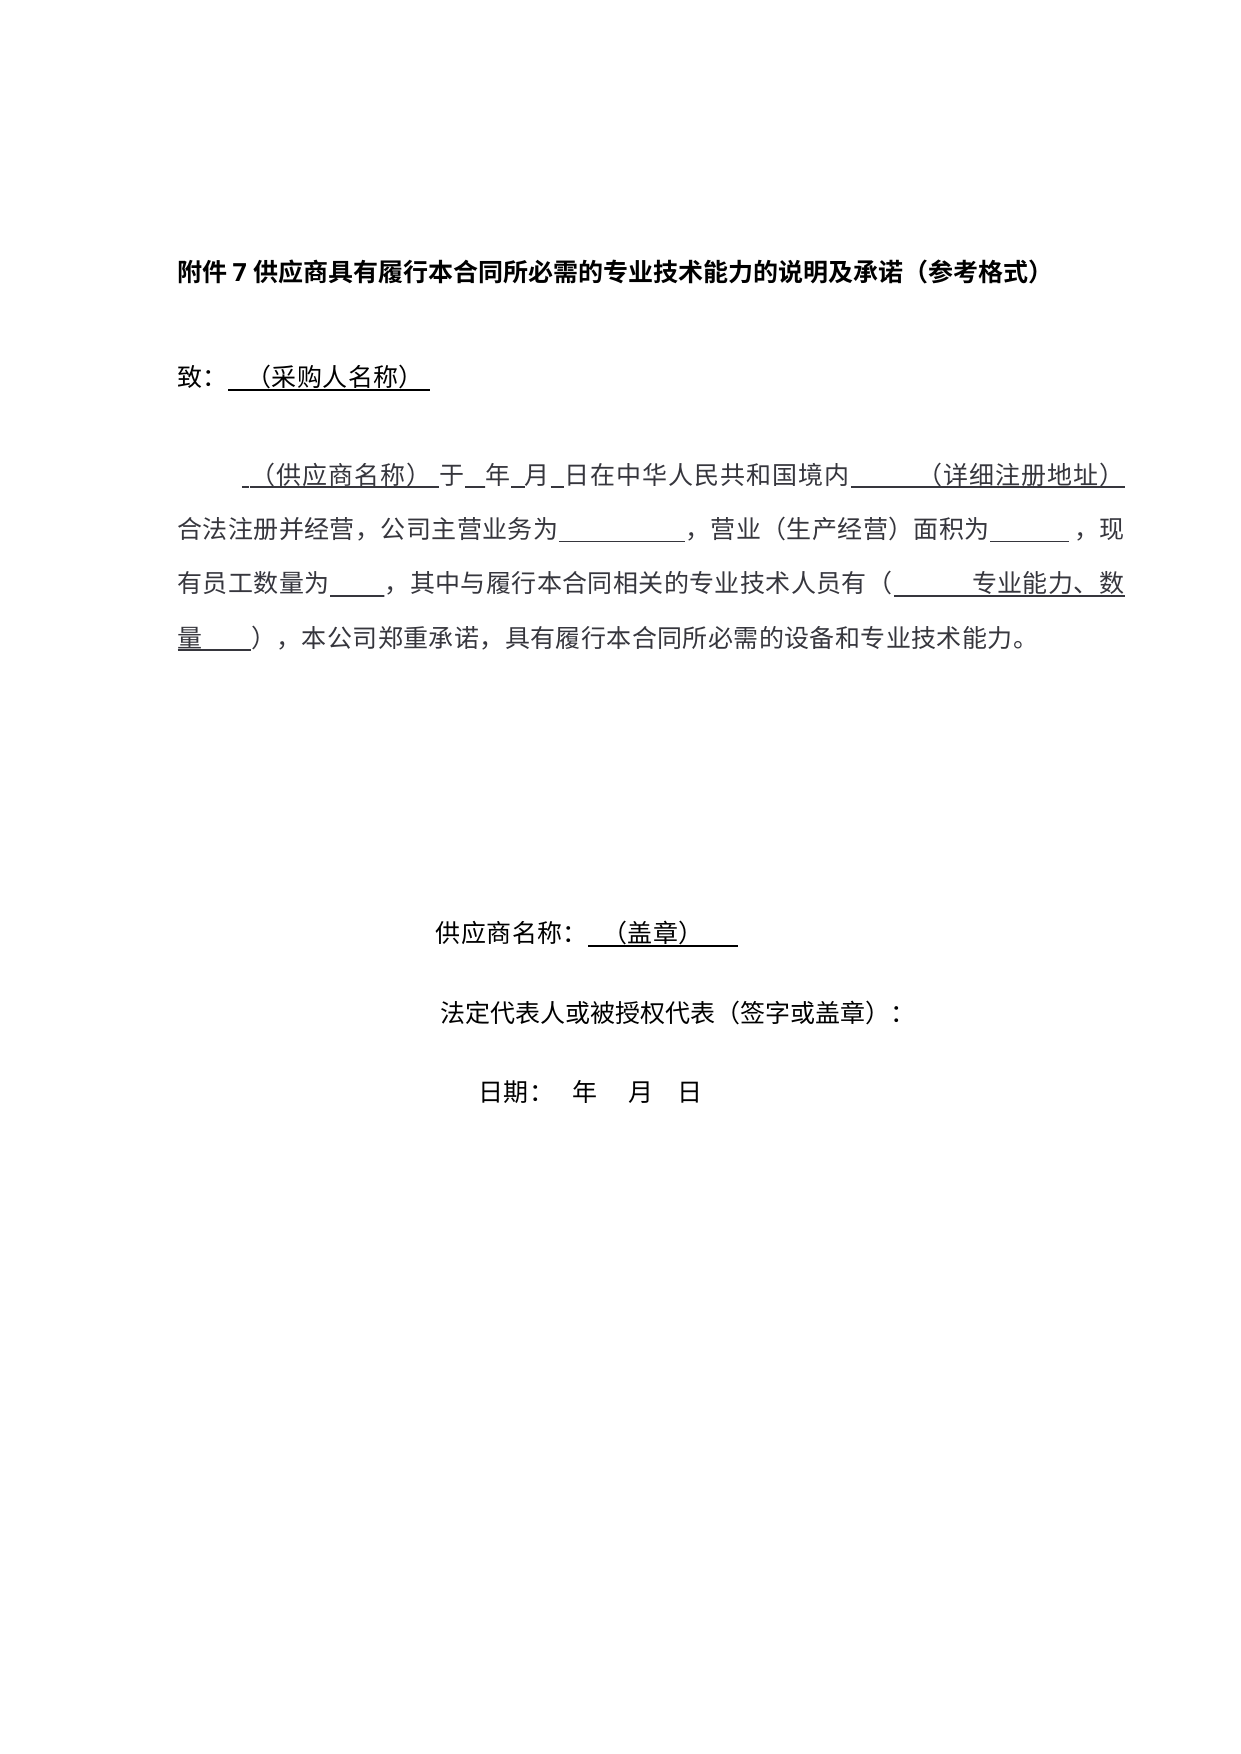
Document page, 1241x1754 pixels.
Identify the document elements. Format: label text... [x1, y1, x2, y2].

text 供应商名称： （盖章） [177, 914, 1125, 950]
text （供应商名称） 于 年 月 日在中华人民共和国境内 （详细注册地址） 合法注册并经营，公司主营业务为 ，营业（生产经营）面积为 ，现有员工数量为 ，其中与履行本合同相关的专业技术人员有（ 专业能力、数量 ），本公司郑重承诺，具有履行本合同所必需的设备和专业技术能力。 [177, 455, 1125, 654]
text 致： （采购人名称） [177, 358, 1125, 394]
text 法定代表人或被授权代表（签字或盖章）： [177, 993, 1125, 1029]
text 日期： 年 月 日 [177, 1073, 1125, 1109]
text 附件7 供应商具有履行本合同所必需的专业技术能力的说明及承诺（参考格式） [177, 252, 1125, 288]
